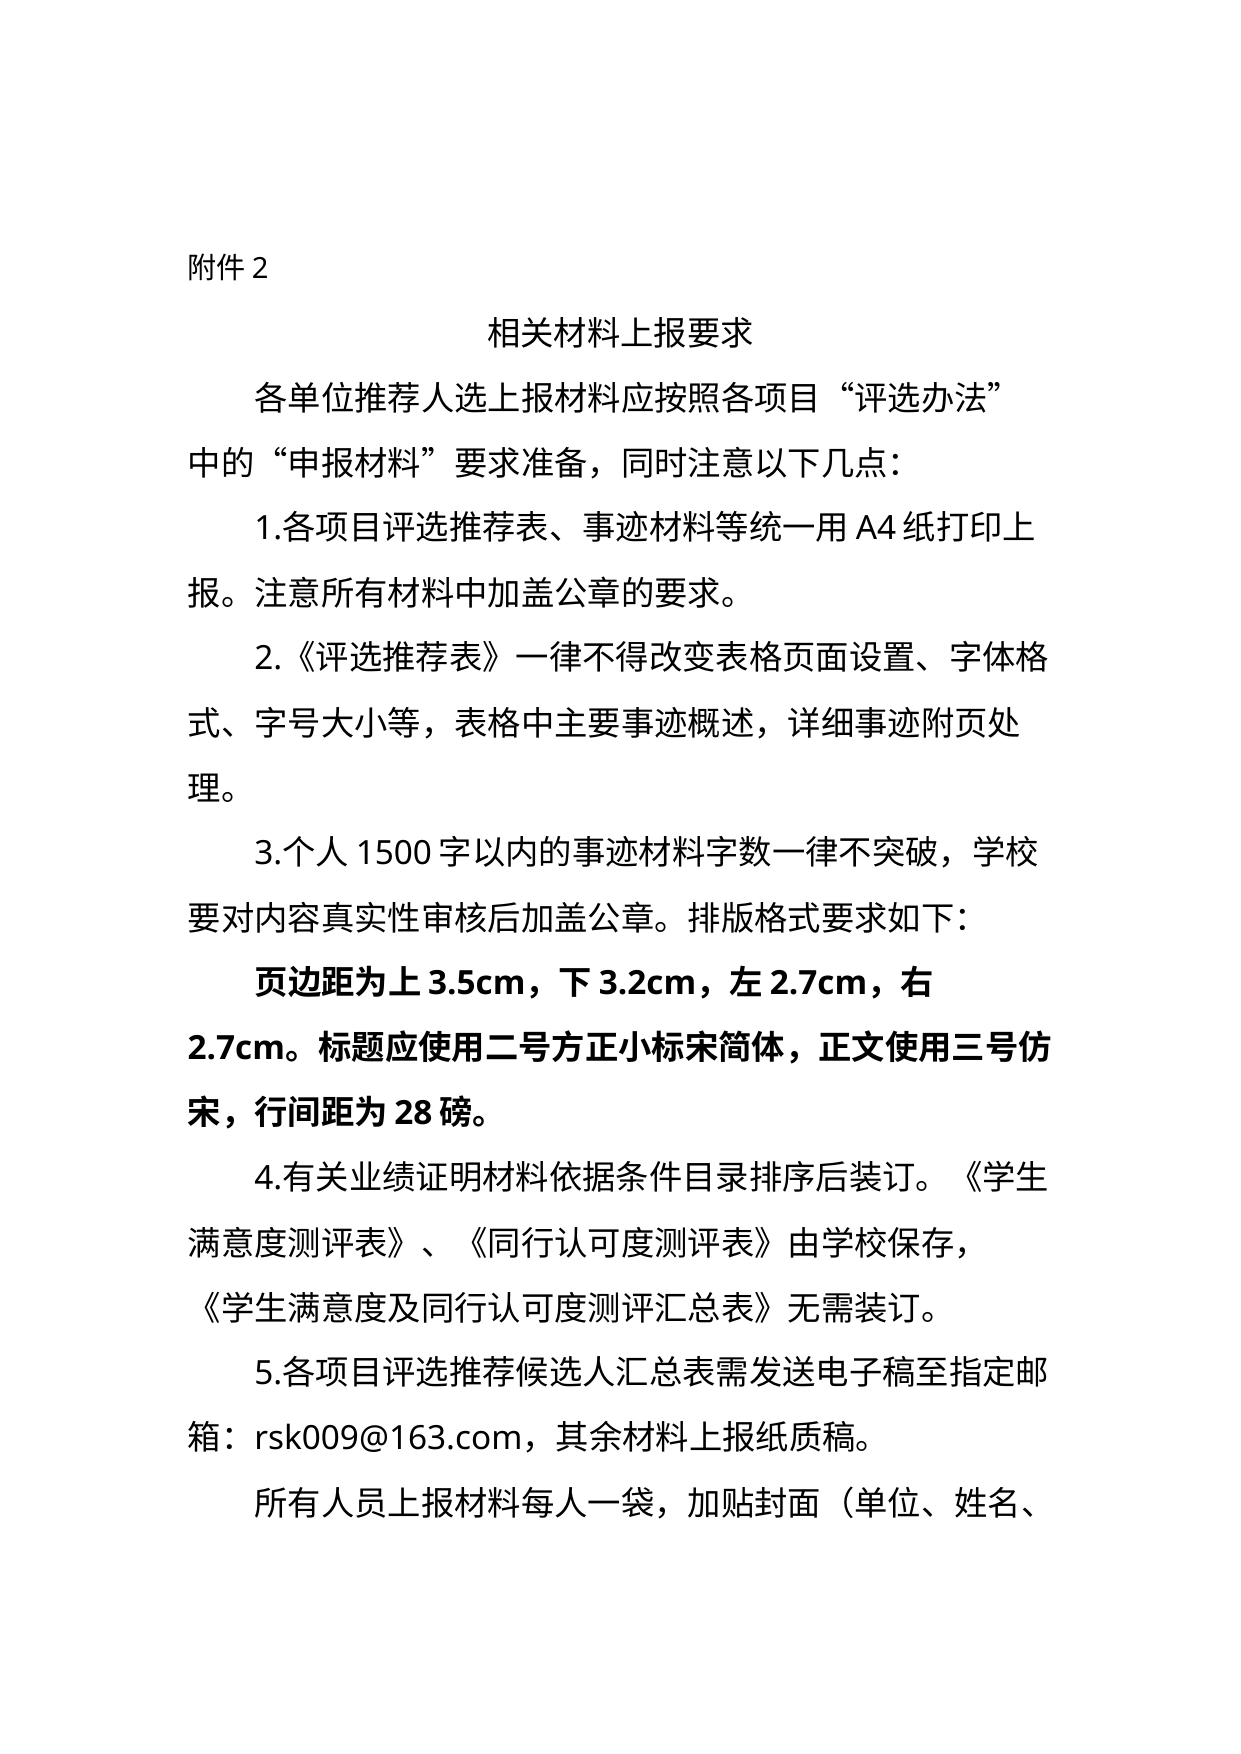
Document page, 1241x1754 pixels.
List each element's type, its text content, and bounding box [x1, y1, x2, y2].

text 1.各项目评选推荐表、事迹材料等统一用A4纸打印上报。注意所有材料中加盖公章的要求。 [187, 493, 1053, 623]
text 2.《评选推荐表》一律不得改变表格页面设置、字体格式、字号大小等，表格中主要事迹概述，详细事迹附页处理。 [187, 623, 1053, 818]
text 各单位推荐人选上报材料应按照各项目“评选办法”中的“申报材料”要求准备，同时注意以下几点： [187, 363, 1053, 493]
text 附件2 [187, 233, 1053, 298]
text 3.个人1500字以内的事迹材料字数一律不突破，学校要对内容真实性审核后加盖公章。排版格式要求如下： [187, 818, 1053, 948]
text 4.有关业绩证明材料依据条件目录排序后装订。《学生满意度测评表》、《同行认可度测评表》由学校保存，《学生满意度及同行认可度测评汇总表》无需装订。 [187, 1143, 1053, 1338]
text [187, 1468, 1053, 1533]
text 5.各项目评选推荐候选人汇总表需发送电子稿至指定邮箱：rsk009@163.com，其余材料上报纸质稿。 [187, 1338, 1053, 1468]
text 相关材料上报要求 [187, 298, 1053, 363]
text 页边距为上3.5cm，下3.2cm，左2.7cm，右2.7cm。标题应使用二号方正小标宋简体，正文使用三号仿宋，行间距为28磅。 [187, 948, 1053, 1143]
